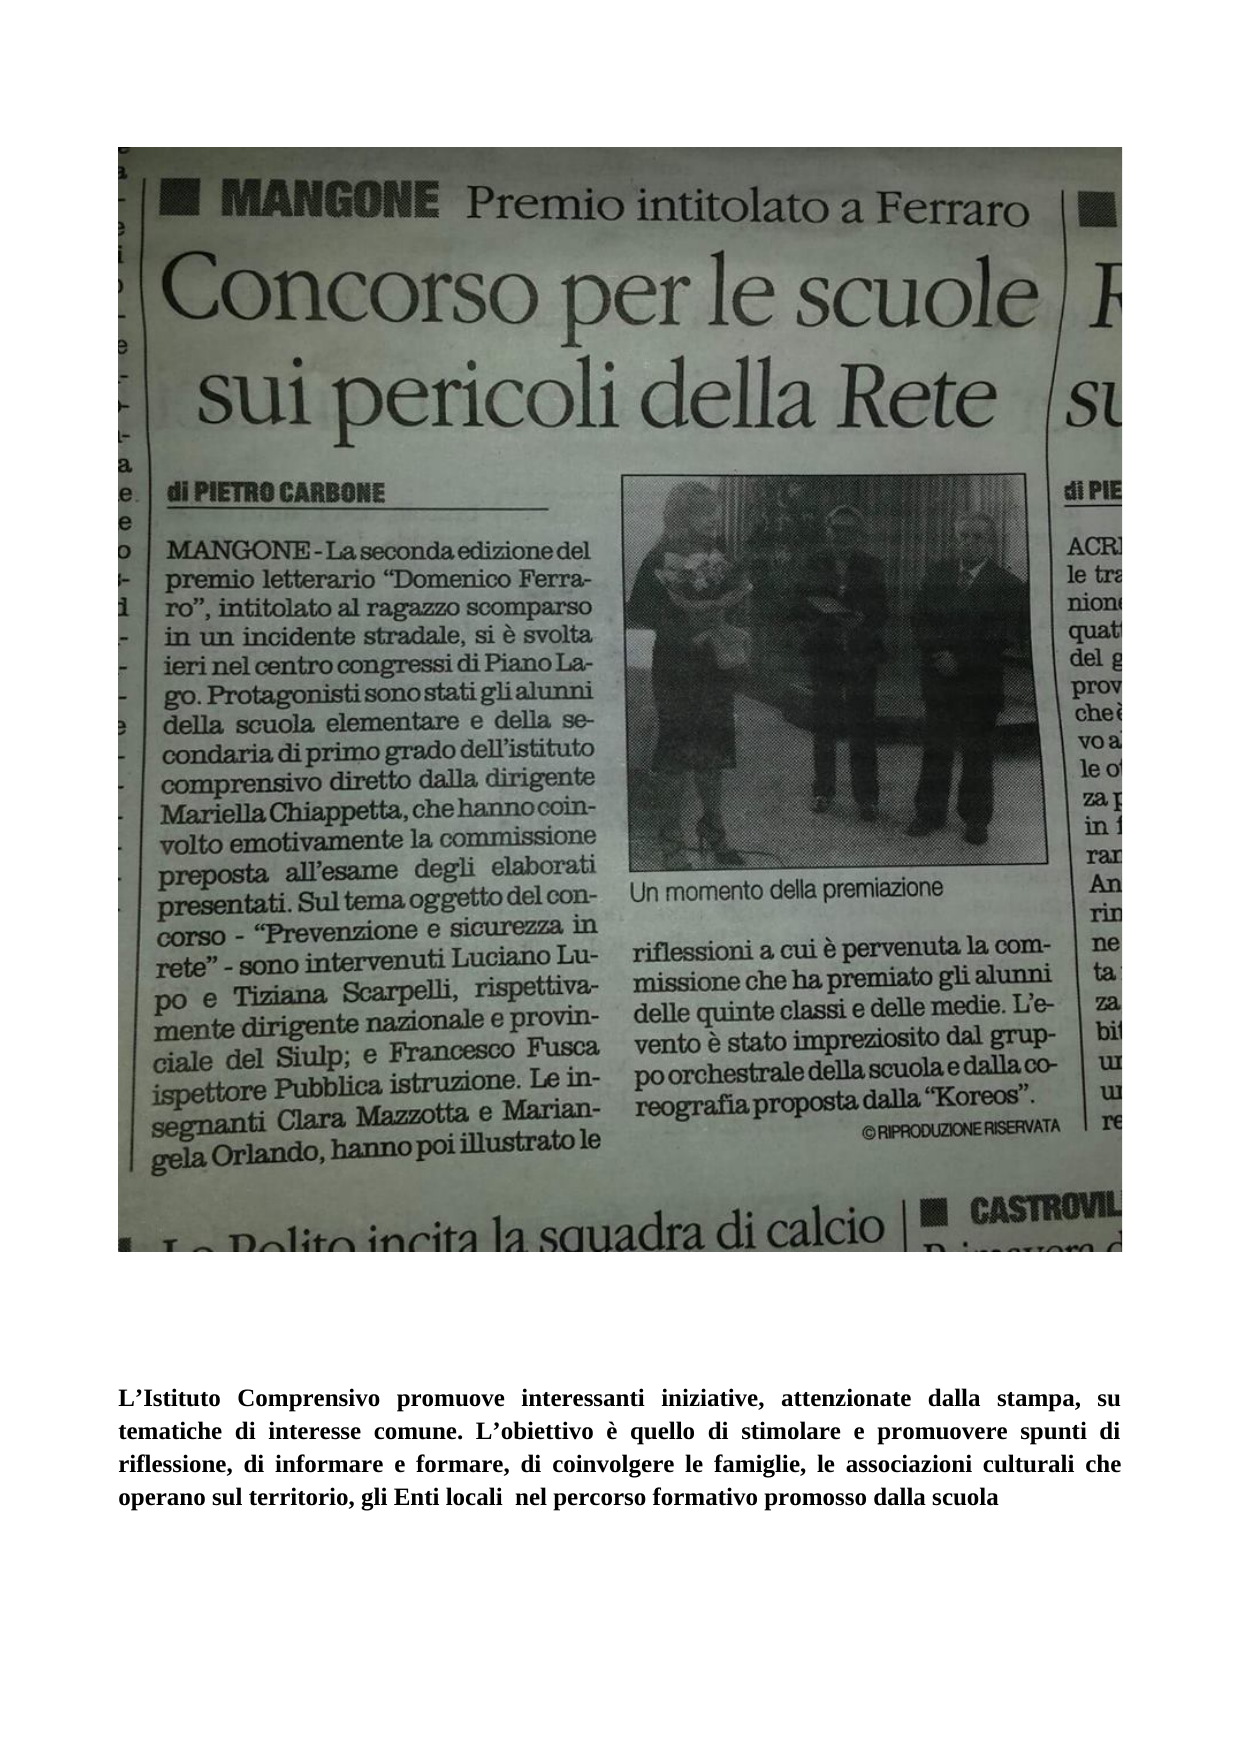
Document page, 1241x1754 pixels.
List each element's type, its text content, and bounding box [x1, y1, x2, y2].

text L’Istituto Comprensivo promuove interessanti iniziative, attenzionate dalla stampa, su tematiche di interesse comune. L’obiettivo è quello di stimolare e promuovere spunti di riflessione, di informare e formare, di coinvolgere le famiglie, le associazioni culturali che operano sul territorio, gli Enti locali nel percorso formativo promosso dalla scuola [118, 1383, 1122, 1511]
picture [118, 147, 1123, 1252]
